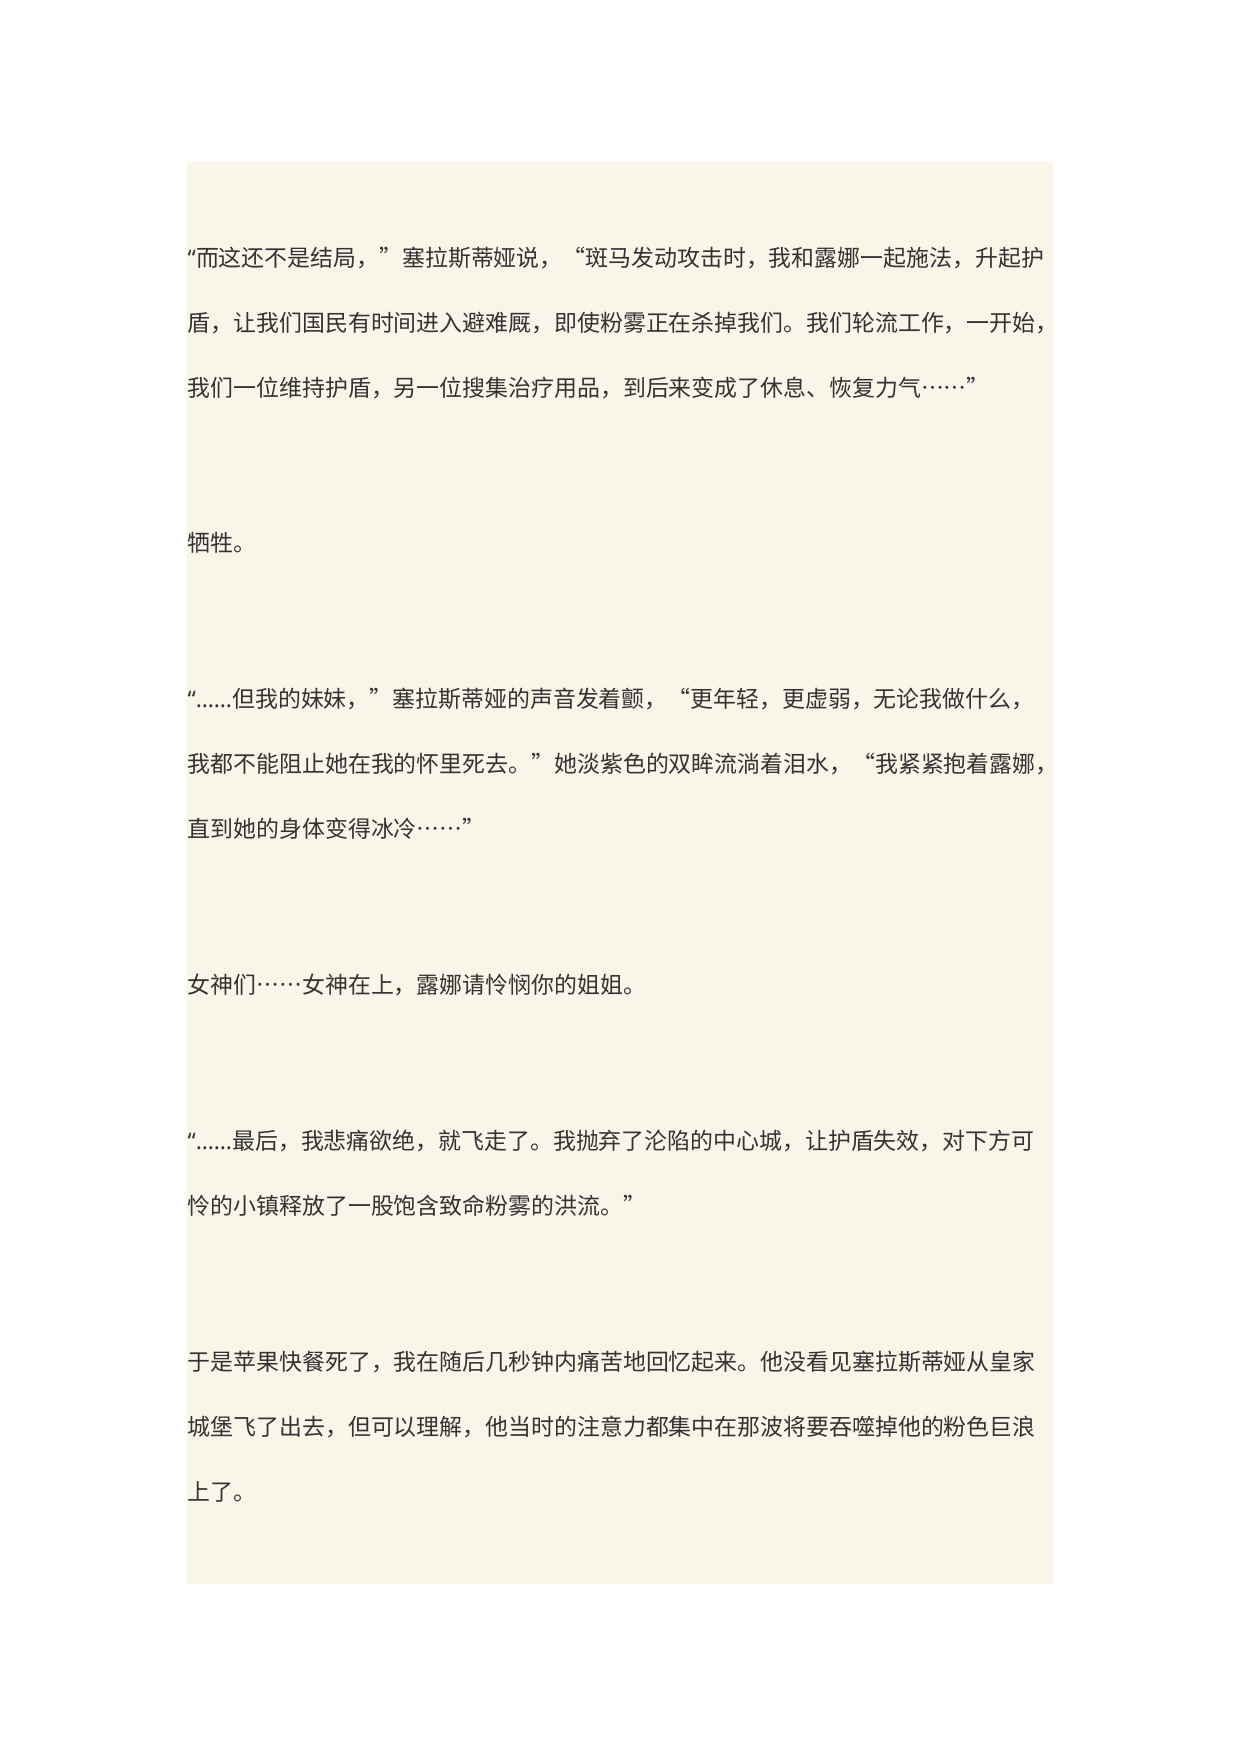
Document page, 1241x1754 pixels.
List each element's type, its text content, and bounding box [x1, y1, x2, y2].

text “……最后，我悲痛欲绝，就飞走了。我抛弃了沦陷的中心城，让护盾失效，对下方可怜的小镇释放了一股饱含致命粉雾的洪流。” [187, 1107, 1053, 1237]
text “而这还不是结局，”塞拉斯蒂娅说，“斑马发动攻击时，我和露娜一起施法，升起护盾，让我们国民有时间进入避难厩，即使粉雾正在杀掉我们。我们轮流工作，一开始，我们一位维持护盾，另一位搜集治疗用品，到后来变成了休息、恢复力气……” [187, 224, 1053, 419]
text 于是苹果快餐死了，我在随后几秒钟内痛苦地回忆起来。他没看见塞拉斯蒂娅从皇家城堡飞了出去，但可以理解，他当时的注意力都集中在那波将要吞噬掉他的粉色巨浪上了。 [187, 1328, 1053, 1523]
text 牺牲。 [187, 509, 1053, 574]
text “……但我的妹妹，”塞拉斯蒂娅的声音发着颤，“更年轻，更虚弱，无论我做什么，我都不能阻止她在我的怀里死去。”她淡紫色的双眸流淌着泪水，“我紧紧抱着露娜，直到她的身体变得冰冷……” [187, 665, 1053, 860]
text 女神们……女神在上，露娜请怜悯你的姐姐。 [187, 951, 1053, 1016]
